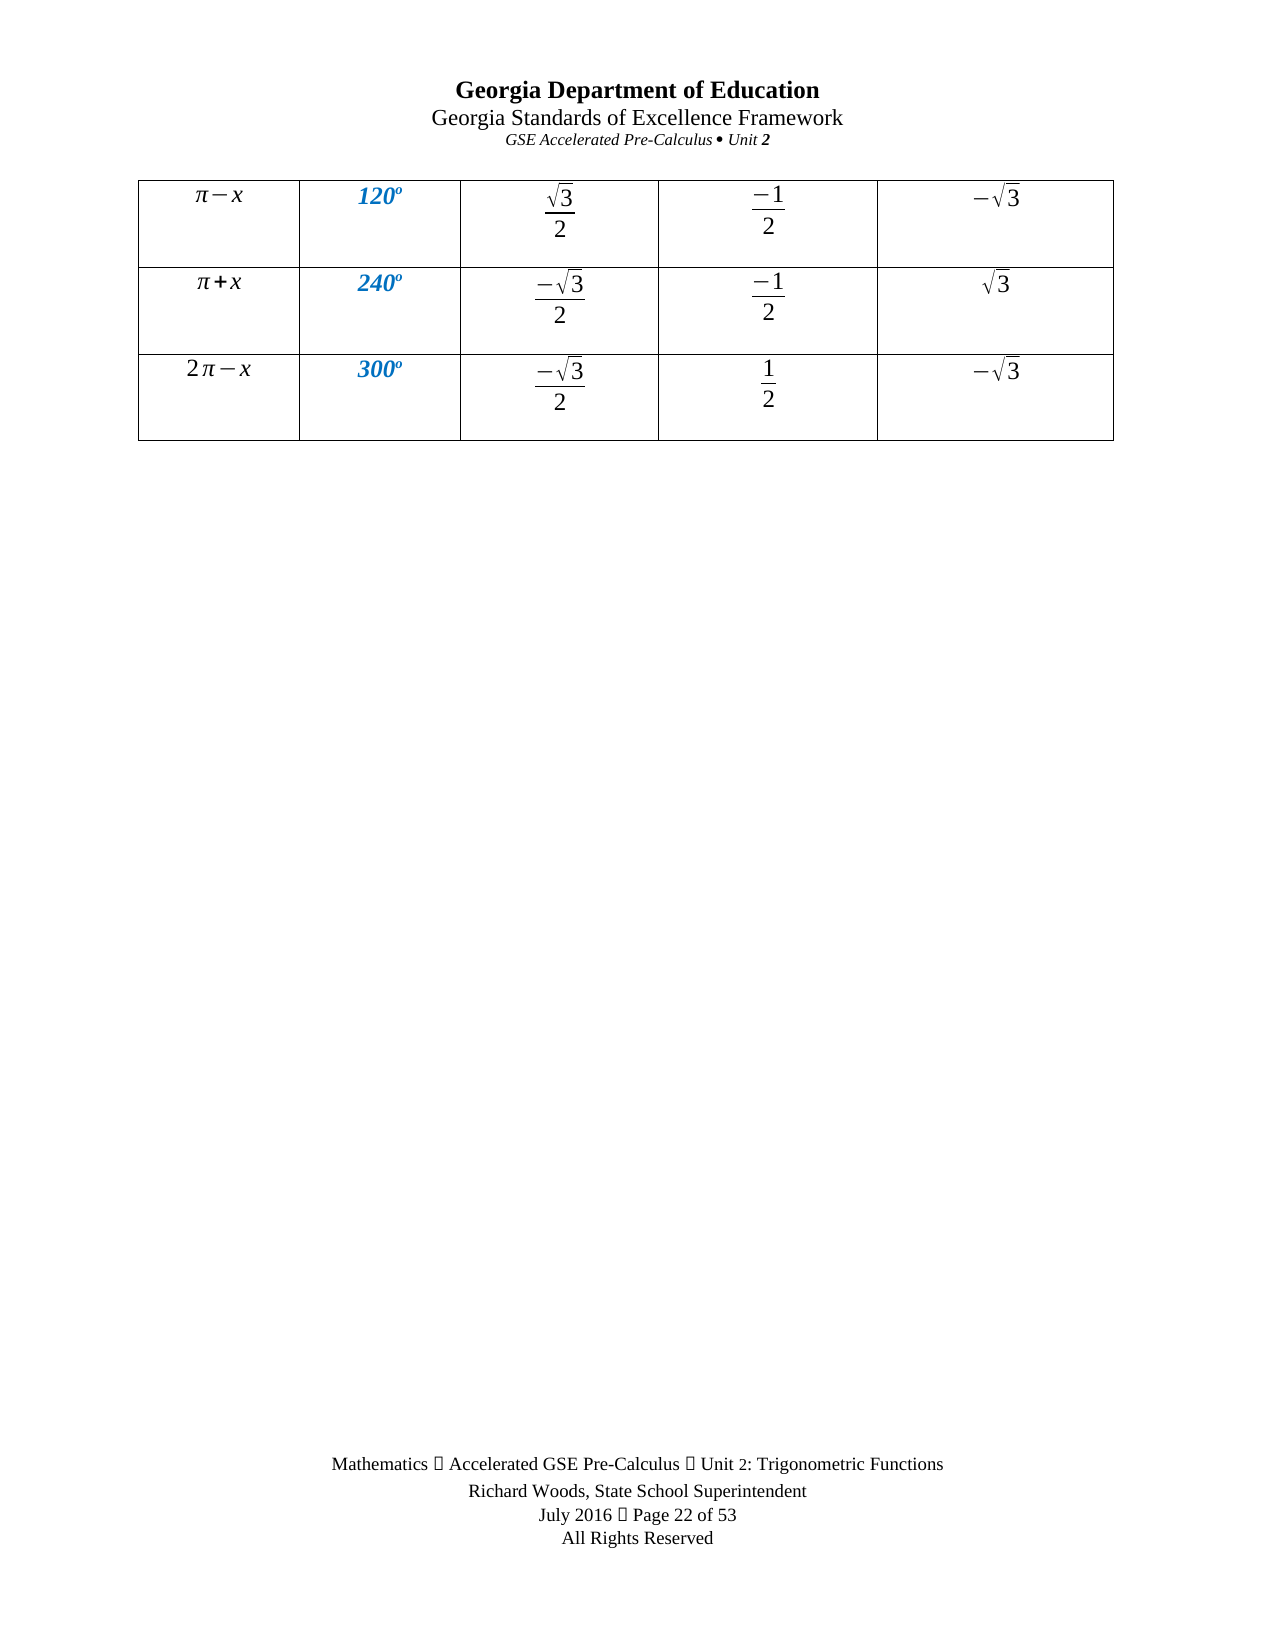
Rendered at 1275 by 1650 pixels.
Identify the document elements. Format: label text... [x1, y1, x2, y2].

table_cell [659, 181, 877, 267]
table_cell 300o [300, 355, 460, 440]
table_cell [461, 268, 658, 353]
table_cell [461, 355, 658, 440]
table_cell [139, 181, 299, 267]
table_cell [878, 268, 1113, 353]
table_cell [659, 355, 877, 440]
table_cell [461, 181, 658, 267]
table_cell [878, 181, 1113, 267]
table_cell [878, 355, 1113, 440]
table_cell [139, 355, 299, 440]
table_cell 240o [300, 268, 460, 353]
table_cell [139, 268, 299, 353]
table_cell [659, 268, 877, 353]
table_cell 120o [300, 181, 460, 267]
